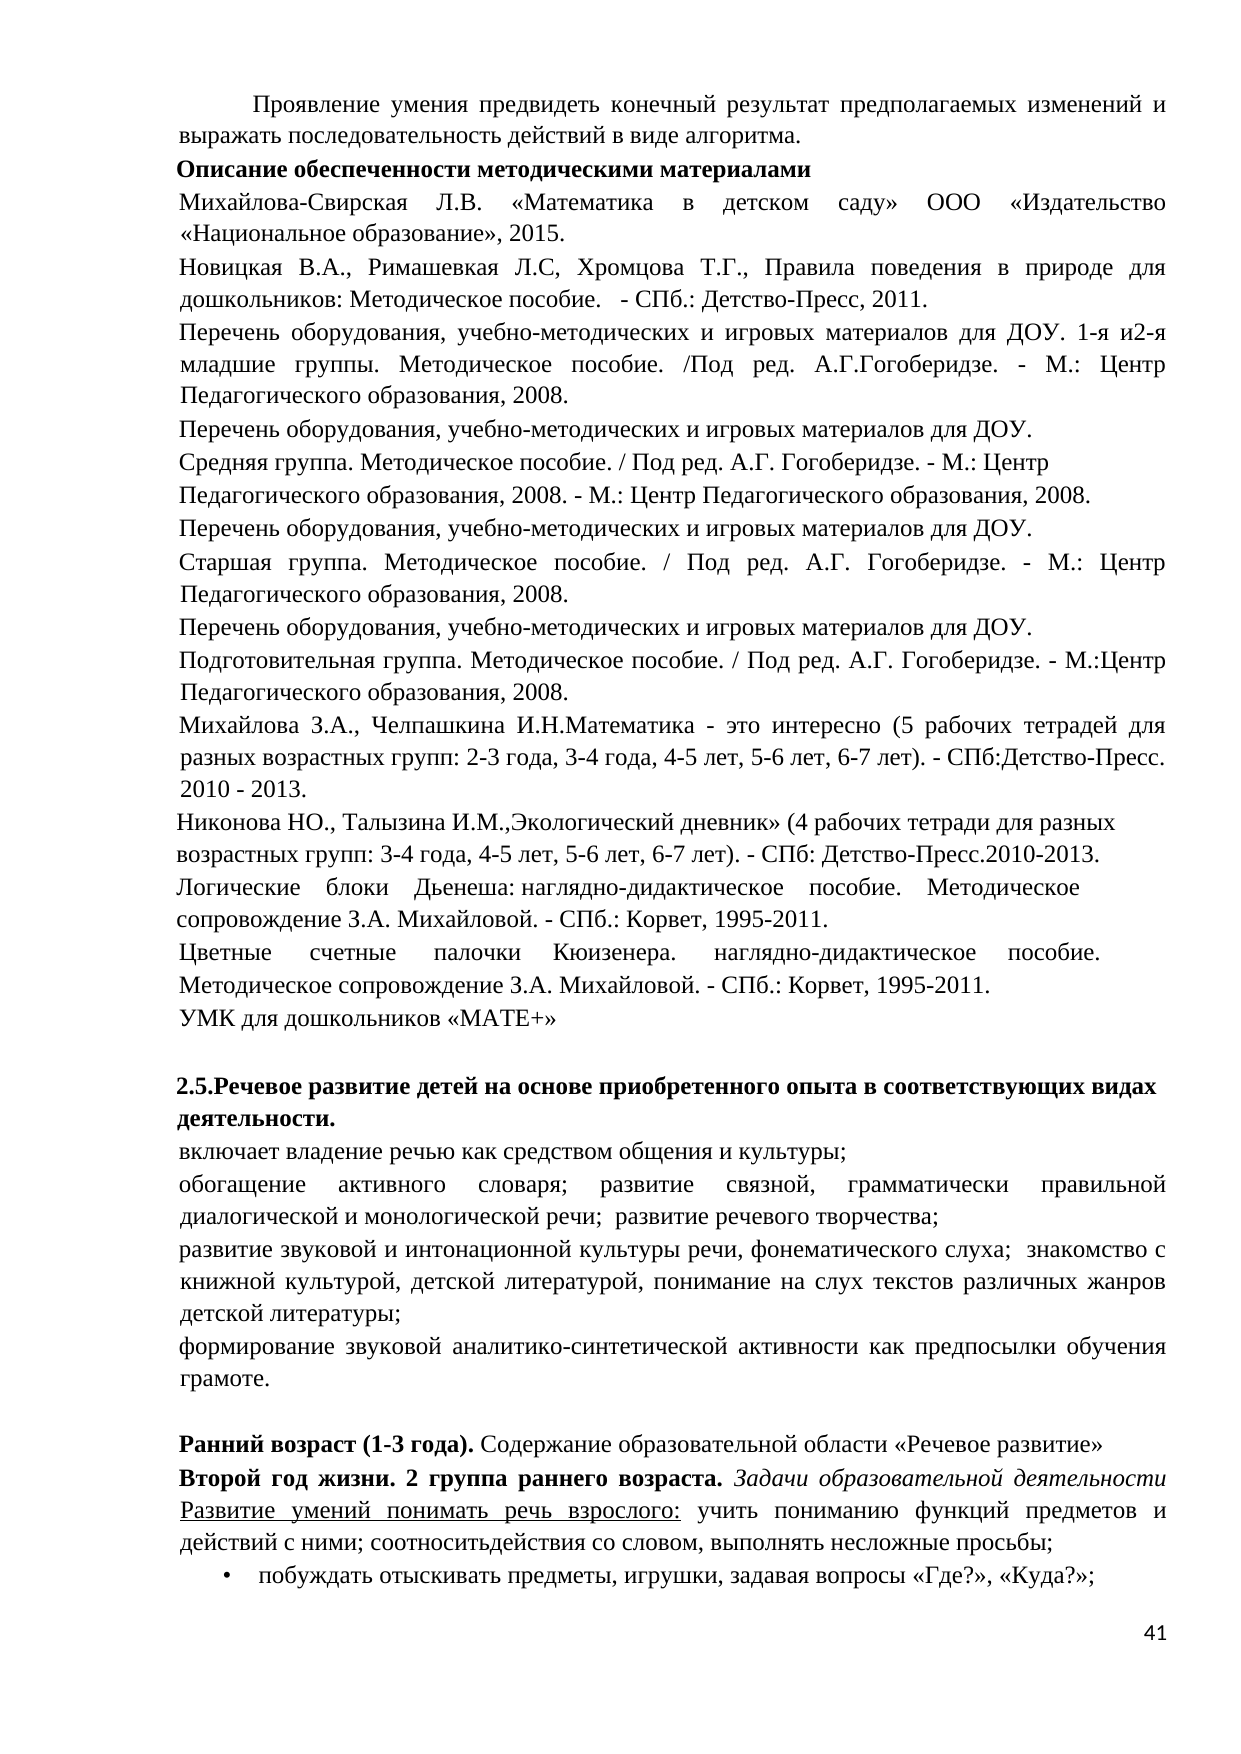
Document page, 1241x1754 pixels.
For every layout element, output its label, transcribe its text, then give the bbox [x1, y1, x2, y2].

text Михайлова-Свирская Л.В. «Математика в детском саду» ООО «Издательство «Национальное образование», 2015. [179, 187, 1167, 247]
text Цветные счетные палочки Кюизенера. наглядно-дидактическое пособие. [179, 937, 1167, 966]
text Описание обеспеченности методическими материалами [176, 154, 1173, 182]
text Проявление умения предвидеть конечный результат предполагаемых изменений и выражать последовательность действий в виде алгоритма. [179, 89, 1167, 149]
text Ранний возраст (1-3 года). Содержание образовательной области «Речевое развитие» [179, 1429, 1167, 1458]
text Михайлова З.А., Челпашкина И.Н.Математика - это интересно (5 рабочих тетрадей для разных возрастных групп: 2-3 года, 3-4 года, 4-5 лет, 5-6 лет, 6-7 лет). - СПб:Детство-Пресс. 2010 - 2013. [179, 710, 1167, 803]
text Старшая группа. Методическое пособие. / Под ред. А.Г. Гогоберидзе. - М.: Центр Педагогического образования, 2008. [179, 547, 1167, 607]
text Перечень оборудования, учебно-методических и игровых материалов для ДОУ. [179, 513, 1167, 542]
text Перечень оборудования, учебно-методических и игровых материалов для ДОУ. [179, 612, 1167, 641]
text Подготовительная группа. Методическое пособие. / Под ред. А.Г. Гогоберидзе. - М.:Центр Педагогического образования, 2008. [179, 645, 1167, 706]
text Новицкая В.А., Римашевкая Л.С, Хромцова Т.Г., Правила поведения в природе для дошкольников: Методическое пособие. - СПб.: Детство-Пресс, 2011. [179, 252, 1167, 312]
text развитие звуковой и интонационной культуры речи, фонематического слуха; знакомство с книжной культурой, детской литературой, понимание на слух текстов различных жанров детской литературы; [179, 1234, 1167, 1327]
text Второй год жизни. 2 группа раннего возраста. Задачи образовательной деятельности Развитие умений понимать речь взрослого: учить пониманию функций предметов и действий с ними; соотноситьдействия со словом, выполнять несложные просьбы; [179, 1463, 1167, 1555]
text Средняя группа. Методическое пособие. / Под ред. А.Г. Гогоберидзе. - М.: Центр [179, 447, 1167, 476]
text включает владение речью как средством общения и культуры; [179, 1136, 1167, 1165]
text УМК для дошкольников «МАТЕ+» [179, 1003, 1167, 1032]
text Перечень оборудования, учебно-методических и игровых материалов для ДОУ. 1-я и2-я младшие группы. Методическое пособие. /Под ред. А.Г.Гогоберидзе. - М.: Центр Педагогического образования, 2008. [179, 317, 1167, 409]
text формирование звуковой аналитико-синтетической активности как предпосылки обучения грамоте. [179, 1331, 1167, 1392]
text Педагогического образования, 2008. - М.: Центр Педагогического образования, 2008. [179, 480, 1167, 509]
text обогащение активного словаря; развитие связной, грамматически правильной диалогической и монологической речи; развитие речевого творчества; [179, 1169, 1167, 1230]
text Перечень оборудования, учебно-методических и игровых материалов для ДОУ. [179, 414, 1167, 443]
text Методическое сопровождение З.А. Михайловой. - СПб.: Корвет, 1995-2011. [179, 970, 1167, 999]
text Никонова НО., Талызина И.М.,Экологический дневник» (4 рабочих тетради для разных возрастных групп: 3-4 года, 4-5 лет, 5-6 лет, 6-7 лет). - СПб: Детство-Пресс.2010-2013. Логические блоки Дьенеша: наглядно-дидактическое пособие. Методическое сопровождение З.А. Михайловой. - СПб.: Корвет, 1995-2011. [176, 807, 1168, 932]
list побуждать отыскивать предметы, игрушки, задавая вопросы «Где?», «Куда?»; [222, 1560, 1167, 1588]
text 2.5.Речевое развитие детей на основе приобретенного опыта в соответствующих видах деятельности. [176, 1071, 1173, 1132]
